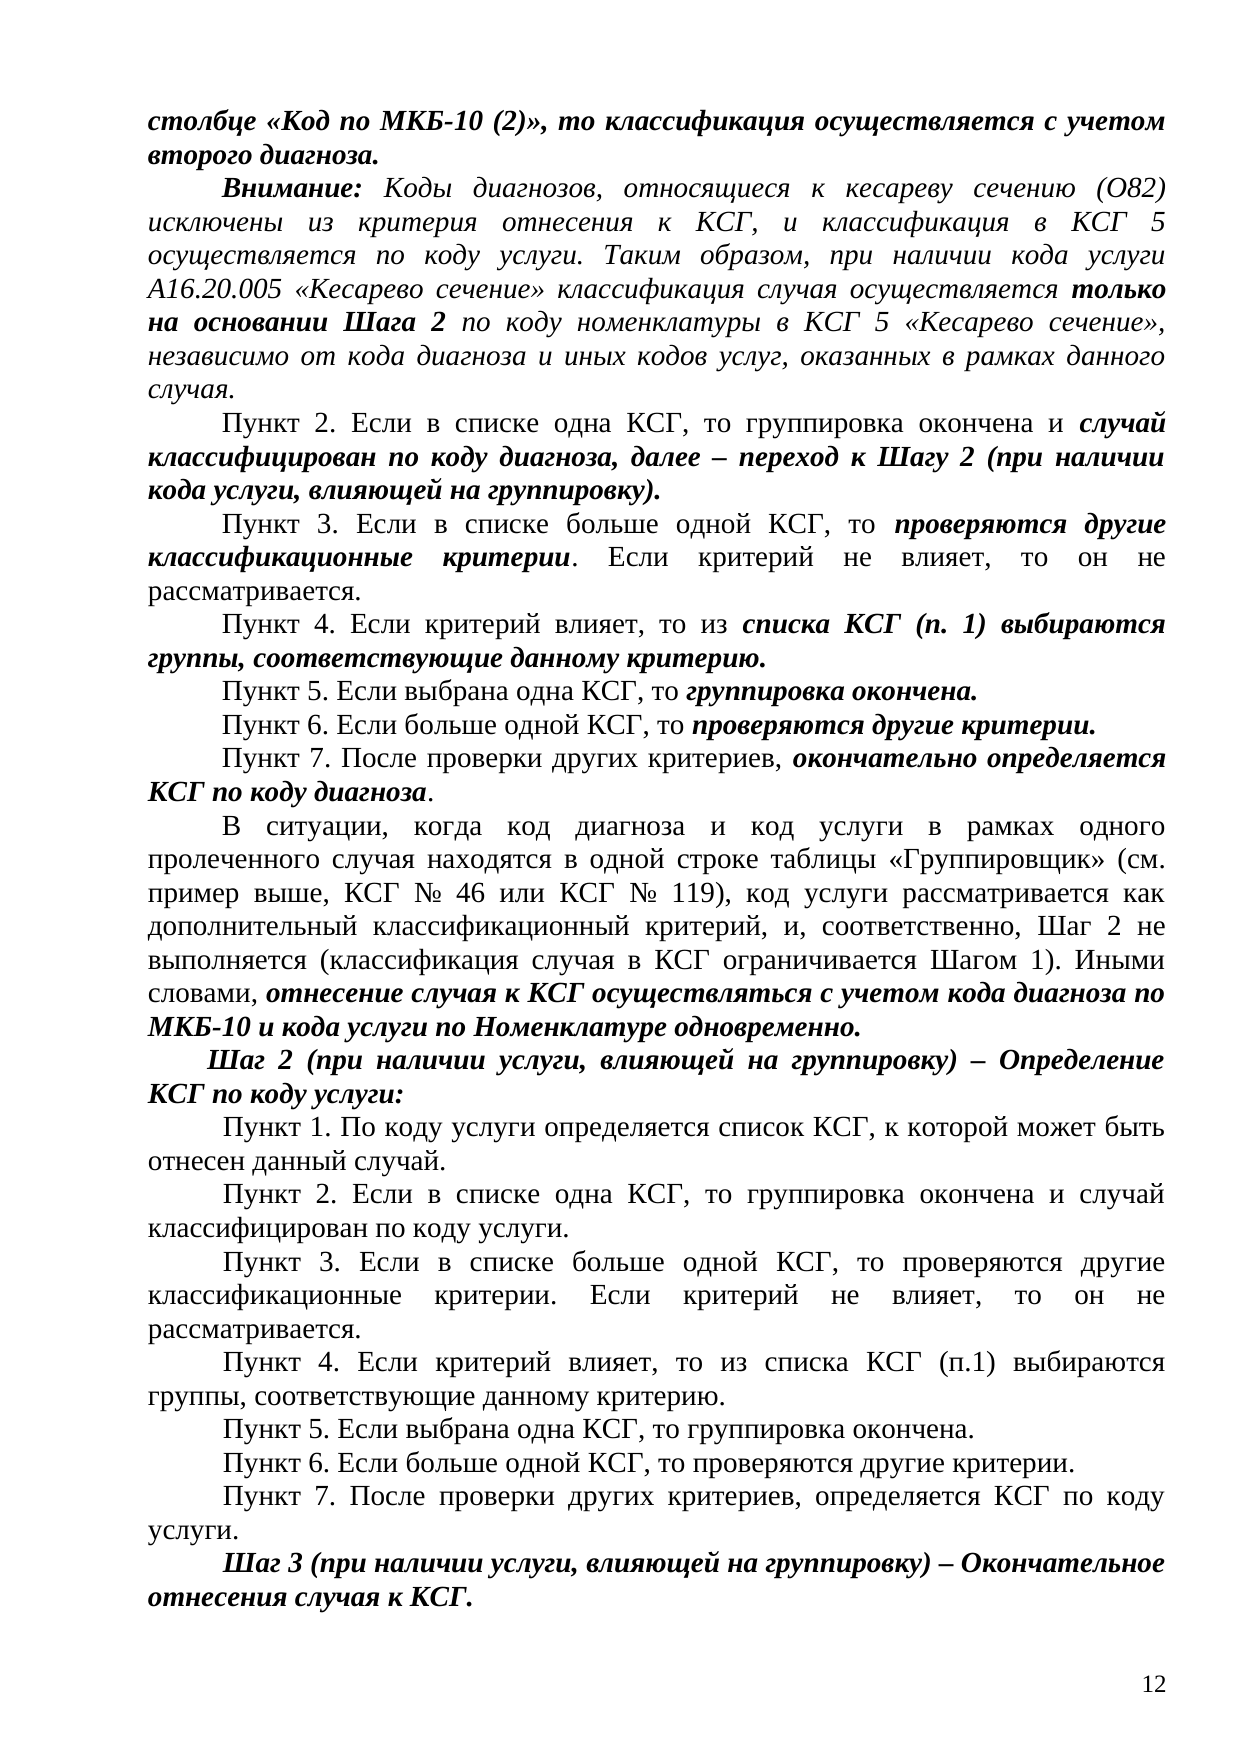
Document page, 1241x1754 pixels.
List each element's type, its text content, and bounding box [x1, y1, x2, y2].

text Пункт 7. После проверки других критериев, определяется КСГ по коду услуги. [148, 1478, 1166, 1546]
text Пункт 6. Если больше одной КСГ, то проверяются другие критерии. [148, 1445, 1166, 1478]
text Пункт 3. Если в списке больше одной КСГ, то проверяются другие классификационные критерии. Если критерий не влияет, то он не рассматривается. [148, 1244, 1166, 1344]
text Пункт 2. Если в списке одна КСГ, то группировка окончена и случай классифицирован по коду диагноза, далее – переход к Шагу 2 (при наличии кода услуги, влияющей на группировку). [148, 405, 1166, 506]
text Внимание: Коды диагнозов, относящиеся к кесареву сечению (O82) исключены из критерия отнесения к КСГ, и классификация в КСГ 5 осуществляется по коду услуги. Таким образом, при наличии кода услуги A16.20.005 «Кесарево сечение» классификация случая осуществляется только на основании Шага 2 по коду номенклатуры в КСГ 5 «Кесарево сечение», независимо от кода диагноза и иных кодов услуг, оказанных в рамках данного случая. [148, 170, 1166, 405]
text Пункт 5. Если выбрана одна КСГ, то группировка окончена. [148, 1411, 1166, 1445]
text Пункт 7. После проверки других критериев, окончательно определяется КСГ по коду диагноза. [148, 741, 1166, 808]
text Пункт 1. По коду услуги определяется список КСГ, к которой может быть отнесен данный случай. [148, 1109, 1166, 1177]
text Шаг 3 (при наличии услуги, влияющей на группировку) – Окончательное отнесения случая к КСГ. [148, 1546, 1166, 1613]
text Пункт 4. Если критерий влияет, то из списка КСГ (п. 1) выбираются группы, соответствующие данному критерию. [148, 606, 1166, 673]
text Пункт 2. Если в списке одна КСГ, то группировка окончена и случай классифицирован по коду услуги. [148, 1177, 1166, 1244]
text Пункт 5. Если выбрана одна КСГ, то группировка окончена. [148, 673, 1166, 707]
text Пункт 6. Если больше одной КСГ, то проверяются другие критерии. [148, 707, 1166, 741]
text В ситуации, когда код диагноза и код услуги в рамках одного пролеченного случая находятся в одной строке таблицы «Группировщик» (см. пример выше, КСГ № 46 или КСГ № 119), код услуги рассматривается как дополнительный классификационный критерий, и, соответственно, Шаг 2 не выполняется (классификация случая в КСГ ограничивается Шагом 1). Иными словами, отнесение случая к КСГ осуществляться с учетом кода диагноза по МКБ-10 и кода услуги по Номенклатуре одновременно. [148, 808, 1166, 1042]
text Шаг 2 (при наличии услуги, влияющей на группировку) – Определение КСГ по коду услуги: [148, 1042, 1166, 1109]
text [148, 103, 1166, 170]
text Пункт 4. Если критерий влияет, то из списка КСГ (п.1) выбираются группы, соответствующие данному критерию. [148, 1344, 1166, 1411]
text Пункт 3. Если в списке больше одной КСГ, то проверяются другие классификационные критерии. Если критерий не влияет, то он не рассматривается. [148, 506, 1166, 606]
